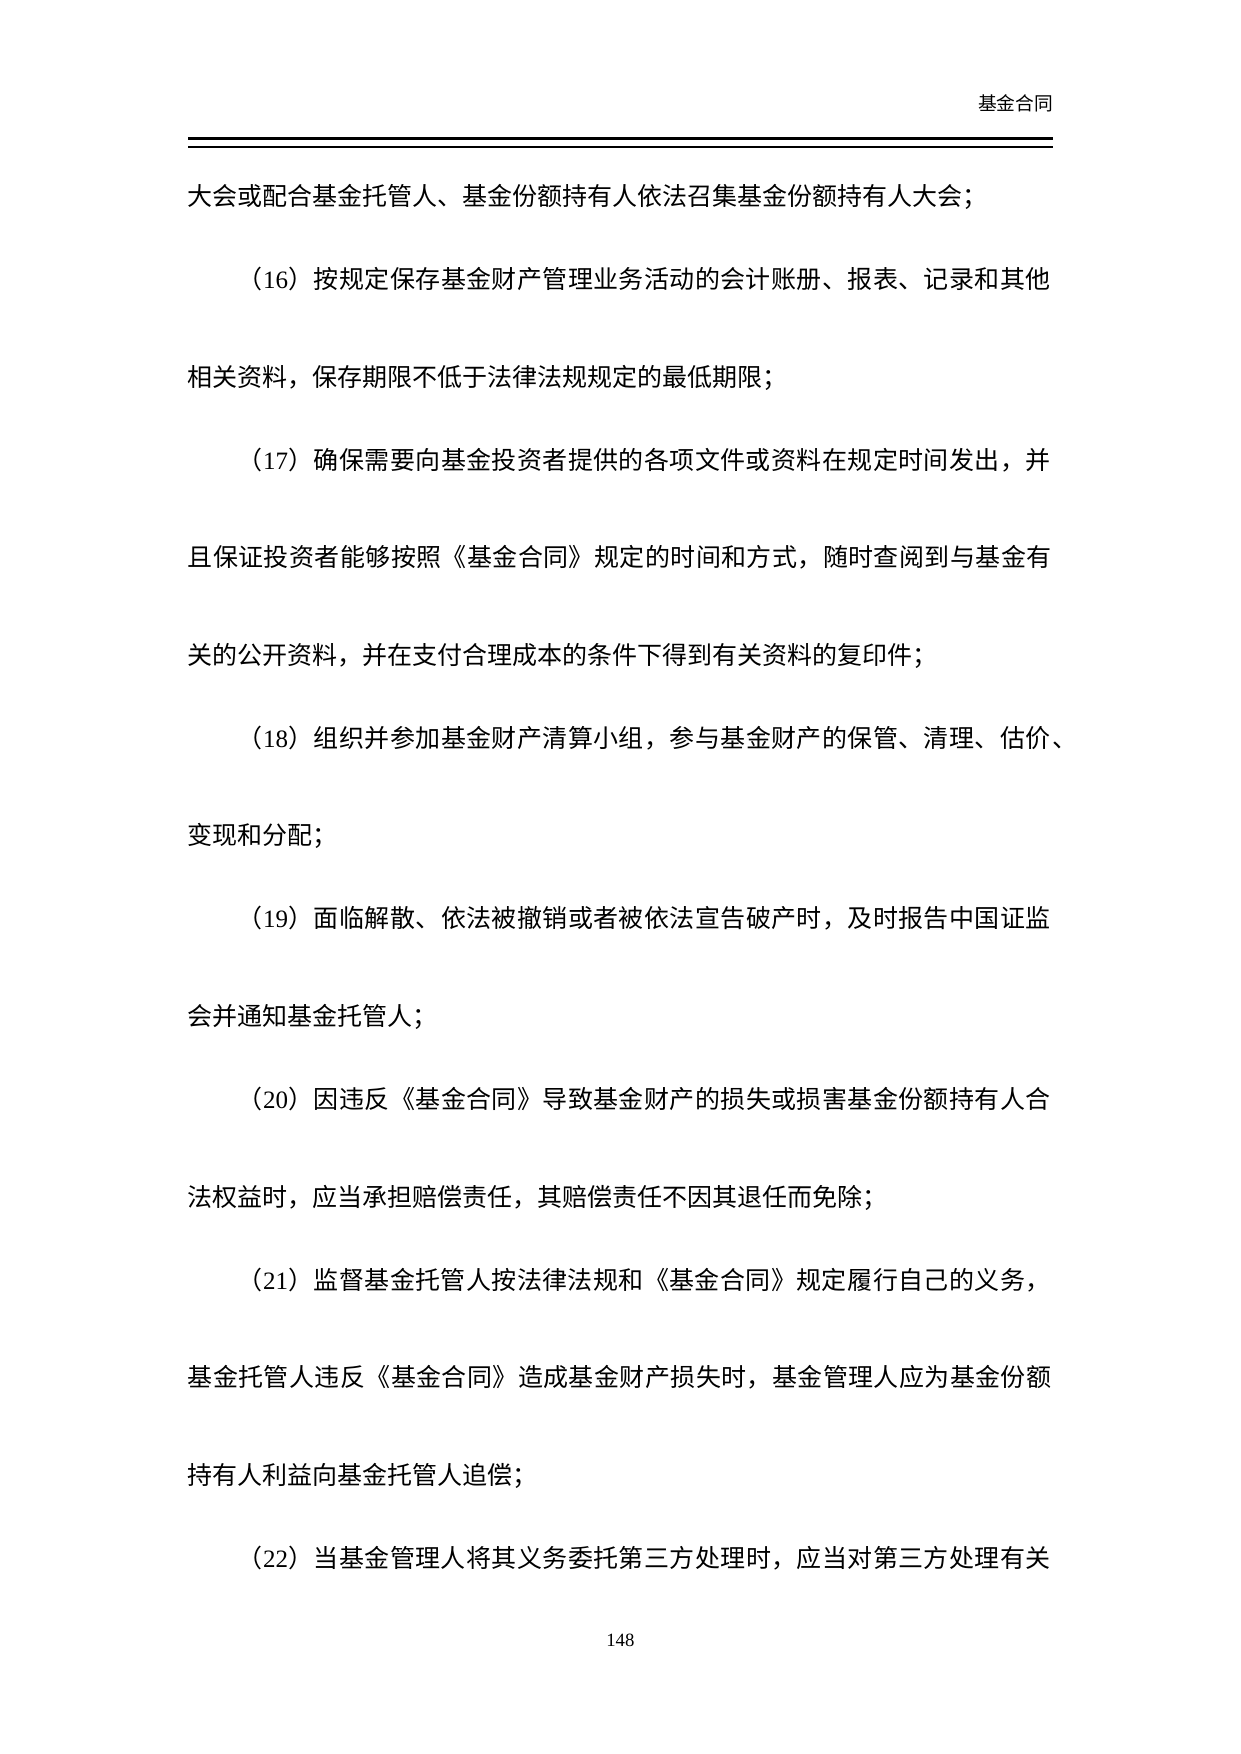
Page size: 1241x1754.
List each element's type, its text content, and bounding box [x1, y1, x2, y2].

text （19）面临解散、依法被撤销或者被依法宣告破产时，及时报告中国证监会并通知基金托管人； [187, 884, 1053, 1047]
text （21）监督基金托管人按法律法规和《基金合同》规定履行自己的义务，基金托管人违反《基金合同》造成基金财产损失时，基金管理人应为基金份额持有人利益向基金托管人追偿； [187, 1246, 1053, 1506]
text （16）按规定保存基金财产管理业务活动的会计账册、报表、记录和其他相关资料，保存期限不低于法律法规规定的最低期限； [187, 245, 1053, 408]
text （17）确保需要向基金投资者提供的各项文件或资料在规定时间发出，并且保证投资者能够按照《基金合同》规定的时间和方式，随时查阅到与基金有关的公开资料，并在支付合理成本的条件下得到有关资料的复印件； [187, 426, 1053, 686]
text （18）组织并参加基金财产清算小组，参与基金财产的保管、清理、估价、变现和分配； [187, 704, 1053, 866]
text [187, 1524, 1053, 1589]
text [187, 162, 1053, 227]
text （20）因违反《基金合同》导致基金财产的损失或损害基金份额持有人合法权益时，应当承担赔偿责任，其赔偿责任不因其退任而免除； [187, 1065, 1053, 1228]
